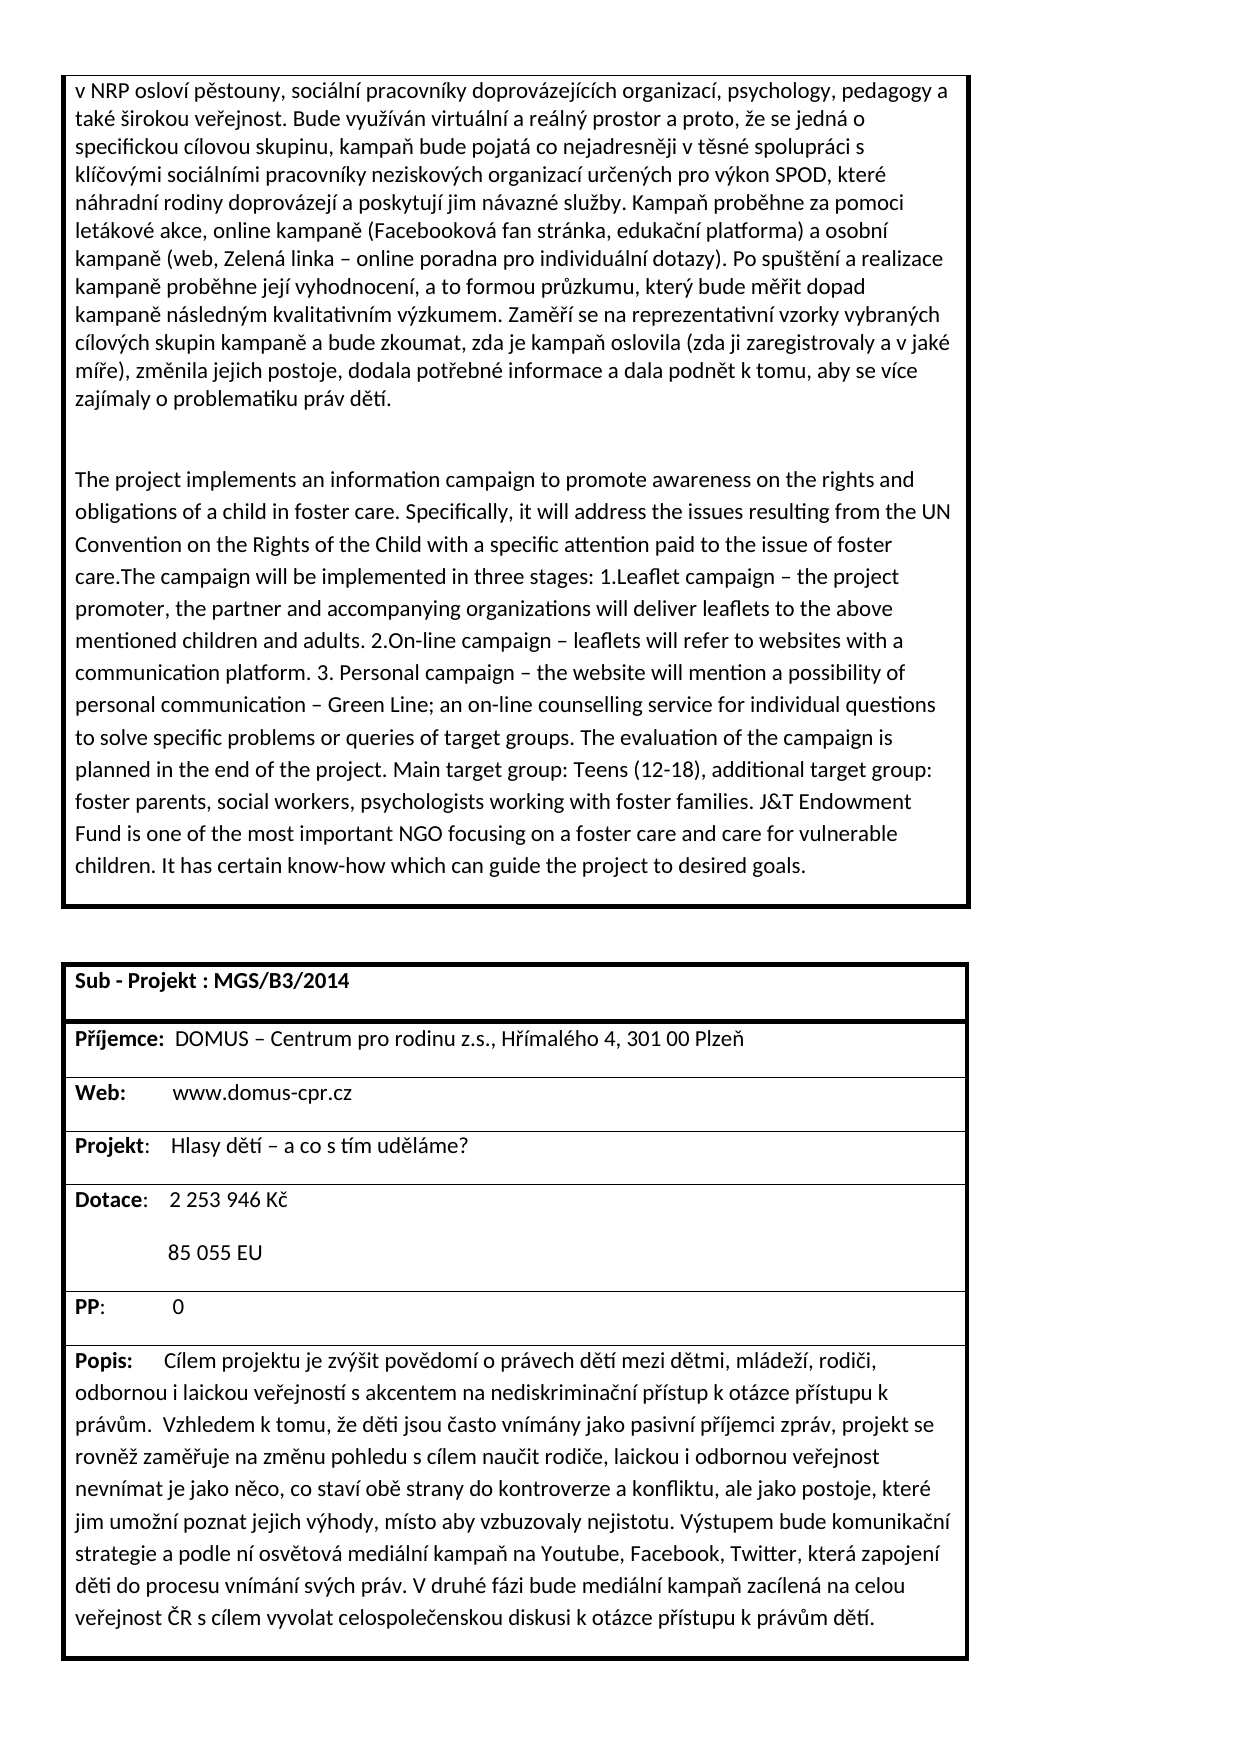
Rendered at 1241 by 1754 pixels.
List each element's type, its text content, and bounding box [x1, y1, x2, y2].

table_cell PP: 0 [66, 1292, 965, 1345]
table_header Sub - Projekt : MGS/B3/2014 [66, 967, 965, 1019]
table_cell Web: www.domus-cpr.cz [66, 1078, 965, 1131]
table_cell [66, 1346, 965, 1656]
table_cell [66, 76, 966, 904]
table_cell Projekt: Hlasy dětí – a co s tím uděláme? [66, 1132, 965, 1184]
table_cell Dotace: 2 253 946 Kč 85 055 EU [66, 1185, 965, 1291]
table_cell Příjemce: DOMUS – Centrum pro rodinu z.s., Hřímalého 4, 301 00 Plzeň [66, 1024, 965, 1077]
